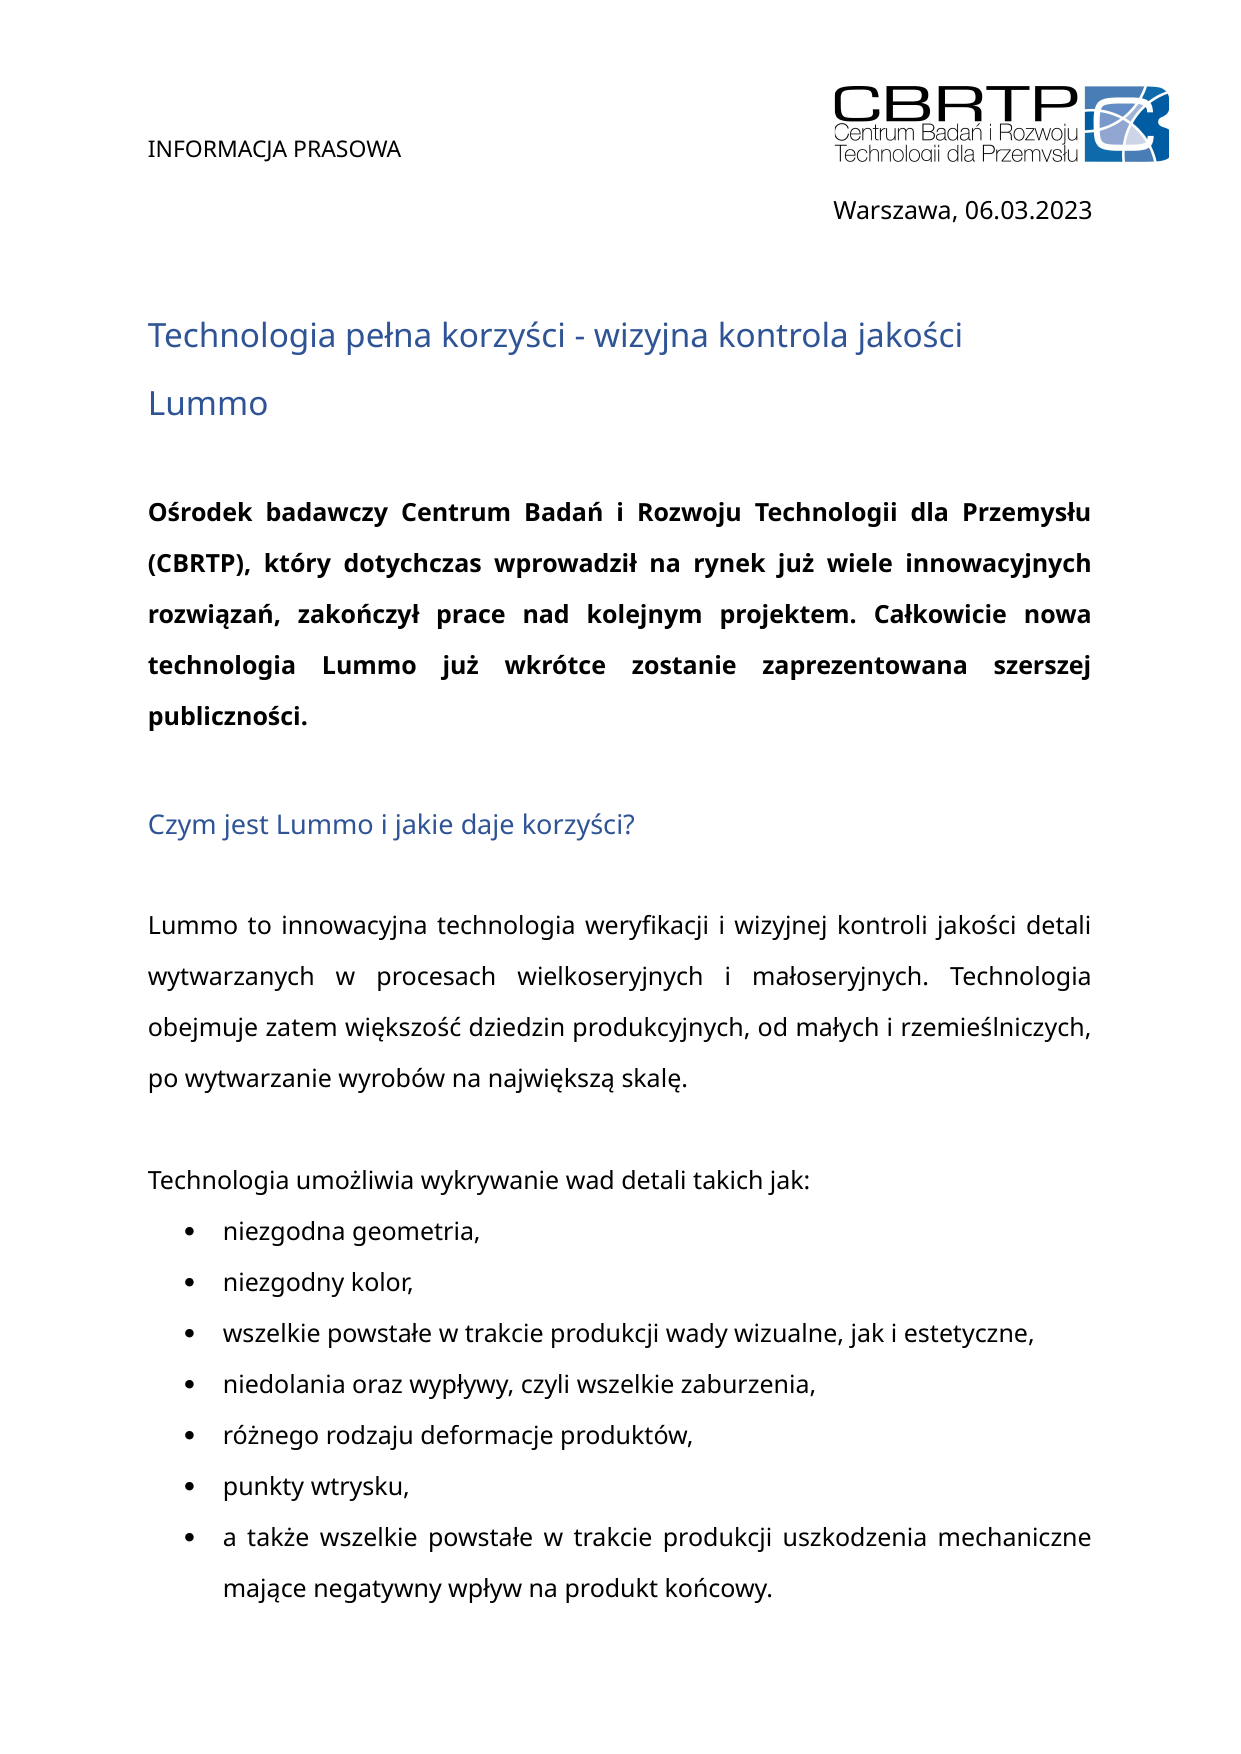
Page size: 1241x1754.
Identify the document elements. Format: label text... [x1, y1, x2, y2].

list punkty wtrysku, [185, 1469, 1093, 1503]
list wszelkie powstałe w trakcie produkcji wady wizualne, jak i estetyczne, [185, 1316, 1093, 1350]
text Ośrodek badawczy Centrum Badań i Rozwoju Technologii dla Przemysłu (CBRTP), który dotychczas wprowadził na rynek już wiele innowacyjnych rozwiązań, zakończył prace nad kolejnym projektem. Całkowicie nowa technologia Lummo już wkrótce zostanie zaprezentowana szerszej publiczności. [148, 494, 1093, 733]
text Lummo to innowacyjna technologia weryfikacji i wizyjnej kontroli jakości detali wytwarzanych w procesach wielkoseryjnych i małoseryjnych. Technologia obejmuje zatem większość dziedzin produkcyjnych, od małych i rzemieślniczych, po wytwarzanie wyrobów na największą skalę. [148, 907, 1093, 1094]
subtitle Czym jest Lummo i jakie daje korzyści? [148, 805, 1093, 842]
list a także wszelkie powstałe w trakcie produkcji uszkodzenia mechaniczne mające negatywny wpływ na produkt końcowy. [185, 1520, 1093, 1605]
text Warszawa, 06.03.2023 [369, 192, 1093, 226]
subtitle Technologia pełna korzyści - wizyjna kontrola jakości Lummo [148, 311, 1093, 425]
list niezgodny kolor, [185, 1264, 1093, 1299]
text Technologia umożliwia wykrywanie wad detali takich jak: [148, 1162, 1093, 1197]
list niezgodna geometria, [185, 1213, 1093, 1248]
list niedolania oraz wypływy, czyli wszelkie zaburzenia, [185, 1367, 1093, 1401]
picture [834, 86, 1169, 162]
list różnego rodzaju deformacje produktów, [185, 1418, 1093, 1452]
